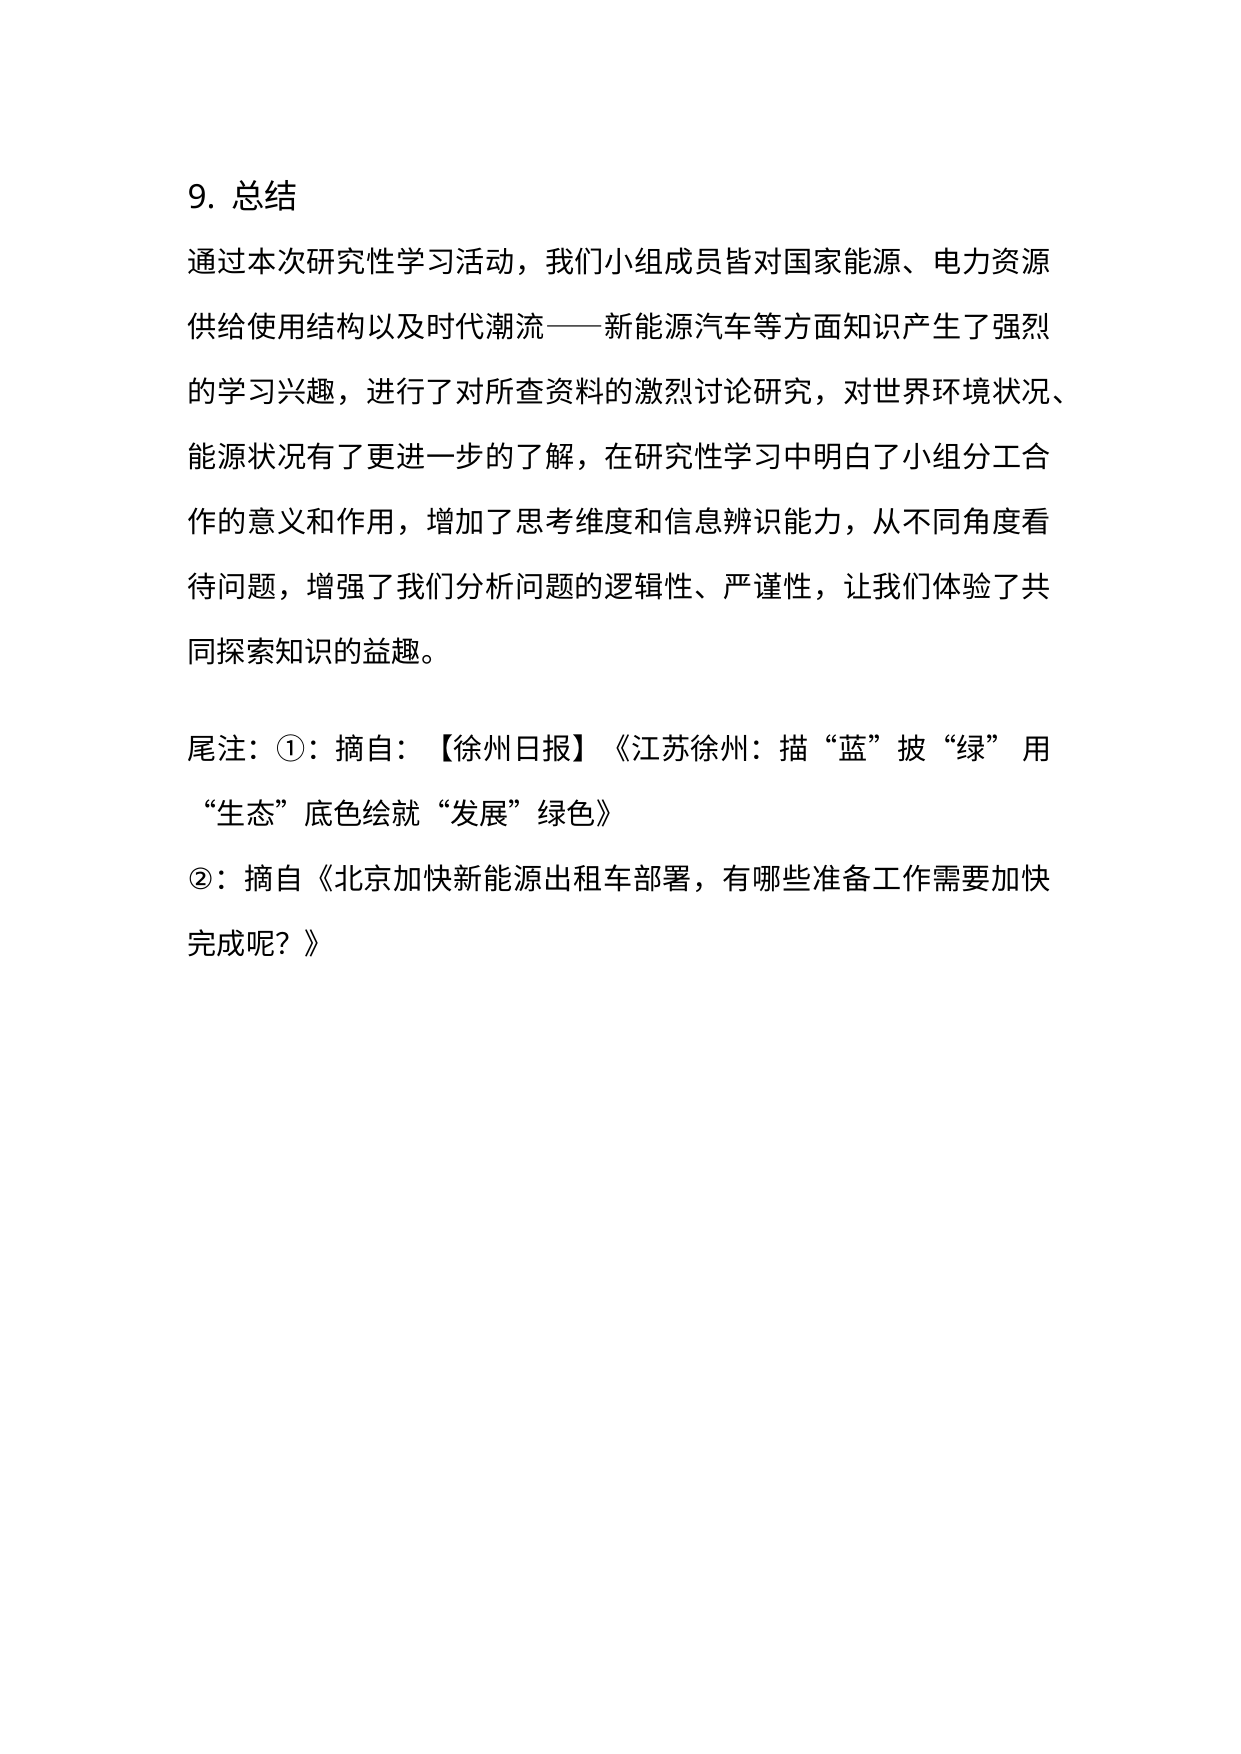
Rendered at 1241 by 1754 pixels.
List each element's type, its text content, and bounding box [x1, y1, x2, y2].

list 通过本次研究性学习活动，我们小组成员皆对国家能源、电力资源供给使用结构以及时代潮流——新能源汽车等方面知识产生了强烈的学习兴趣，进行了对所查资料的激烈讨论研究，对世界环境状况、能源状况有了更进一步的了解，在研究性学习中明白了小组分工合作的意义和作用，增加了思考维度和信息辨识能力，从不同角度看待问题，增强了我们分析问题的逻辑性、严谨性，让我们体验了共同探索知识的益趣。 [187, 227, 1053, 682]
list 尾注：①：摘自：【徐州日报】《江苏徐州：描“蓝”披“绿” 用“生态”底色绘就“发展”绿色》 [187, 714, 1053, 844]
list ②：摘自《北京加快新能源出租车部署，有哪些准备工作需要加快完成呢？》 [187, 844, 1053, 974]
list 总结 [187, 162, 1053, 227]
